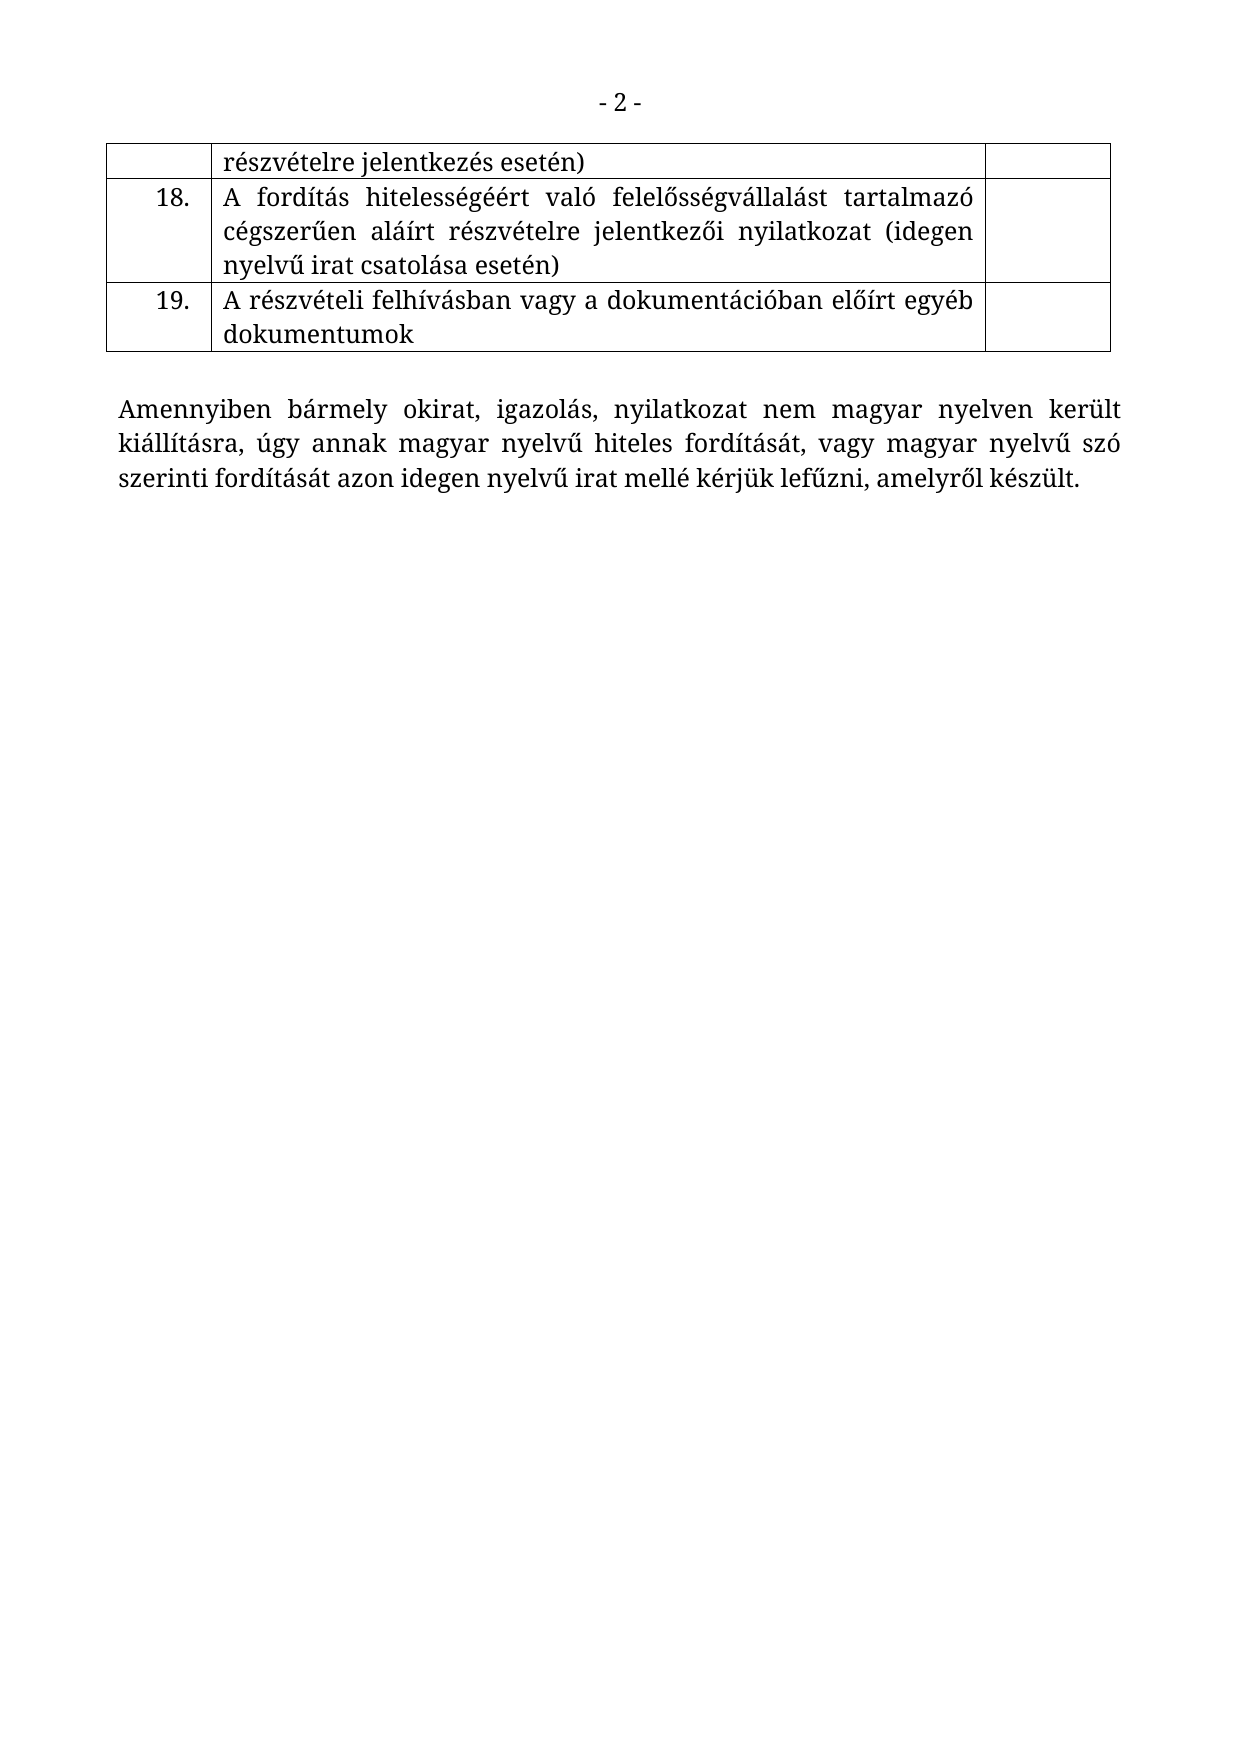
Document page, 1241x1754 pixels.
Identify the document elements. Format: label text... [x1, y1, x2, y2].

table_cell [107, 283, 211, 351]
table_cell A részvételi felhívásban vagy a dokumentációban előírt egyéb dokumentumok [212, 283, 985, 351]
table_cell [212, 144, 985, 178]
table_cell [986, 283, 1110, 351]
table_cell [107, 144, 211, 178]
text Amennyiben bármely okirat, igazolás, nyilatkozat nem magyar nyelven került kiállításra, úgy annak magyar nyelvű hiteles fordítását, vagy magyar nyelvű szó szerinti fordítását azon idegen nyelvű irat mellé kérjük lefűzni, amelyről készült. [118, 392, 1122, 494]
table_cell [986, 144, 1110, 178]
table_cell [107, 179, 211, 282]
table_cell [986, 179, 1110, 282]
table_cell A fordítás hitelességéért való felelősségvállalást tartalmazó cégszerűen aláírt részvételre jelentkezői nyilatkozat (idegen nyelvű irat csatolása esetén) [212, 179, 985, 282]
